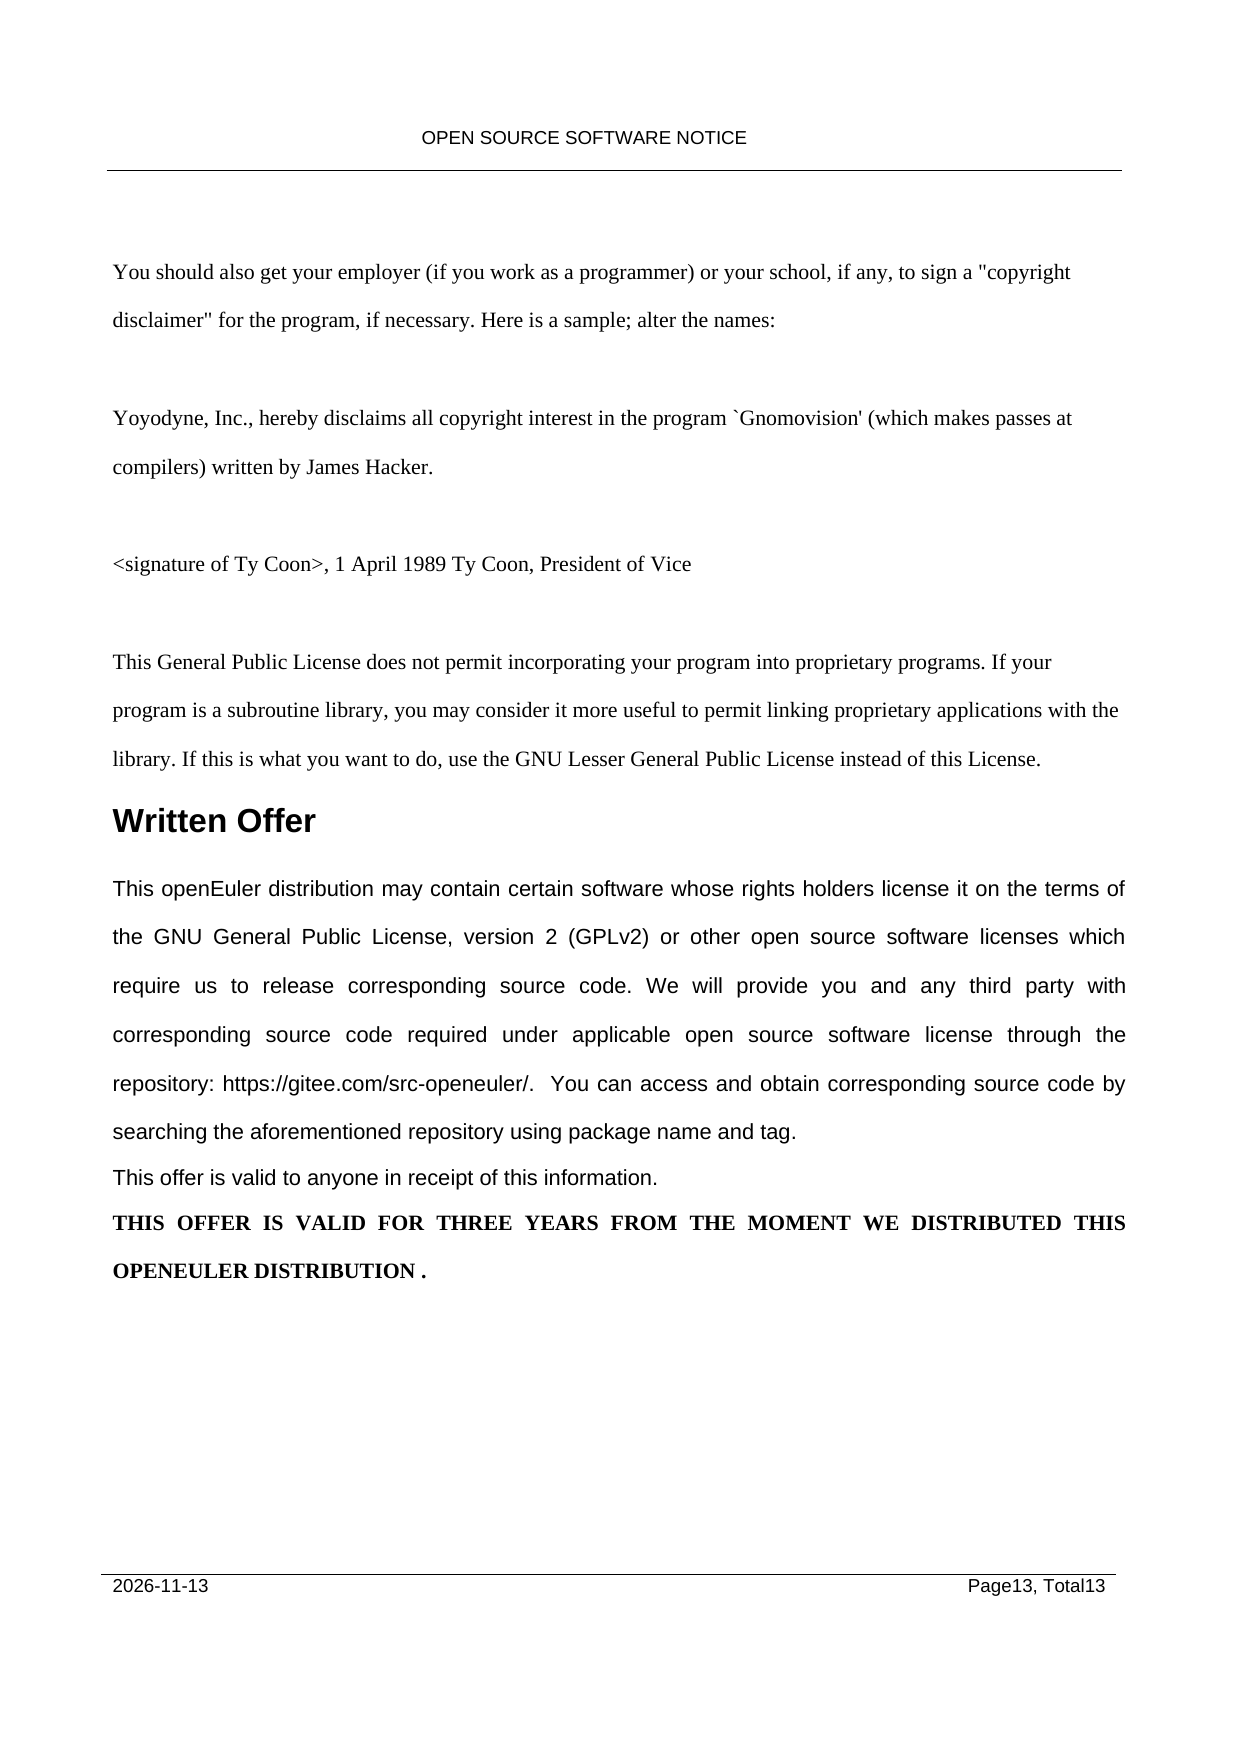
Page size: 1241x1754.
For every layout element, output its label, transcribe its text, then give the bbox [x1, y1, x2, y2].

text This openEuler distribution may contain certain software whose rights holders license it on the terms of the GNU General Public License, version 2 (GPLv2) or other open source software licenses which require us to release corresponding source code. We will provide you and any third party with corresponding source code required under applicable open source software license through the repository: https://gitee.com/src-openeuler/. You can access and obtain corresponding source code by searching the aforementioned repository using package name and tag. [112, 872, 1128, 1148]
text Written Offer [112, 788, 1128, 853]
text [112, 206, 1128, 775]
text This offer is valid to anyone in receipt of this information. [112, 1161, 1128, 1193]
text THIS OFFER IS VALID FOR THREE YEARS FROM THE MOMENT WE DISTRIBUTED THIS OPENEULER DISTRIBUTION . [112, 1206, 1128, 1287]
